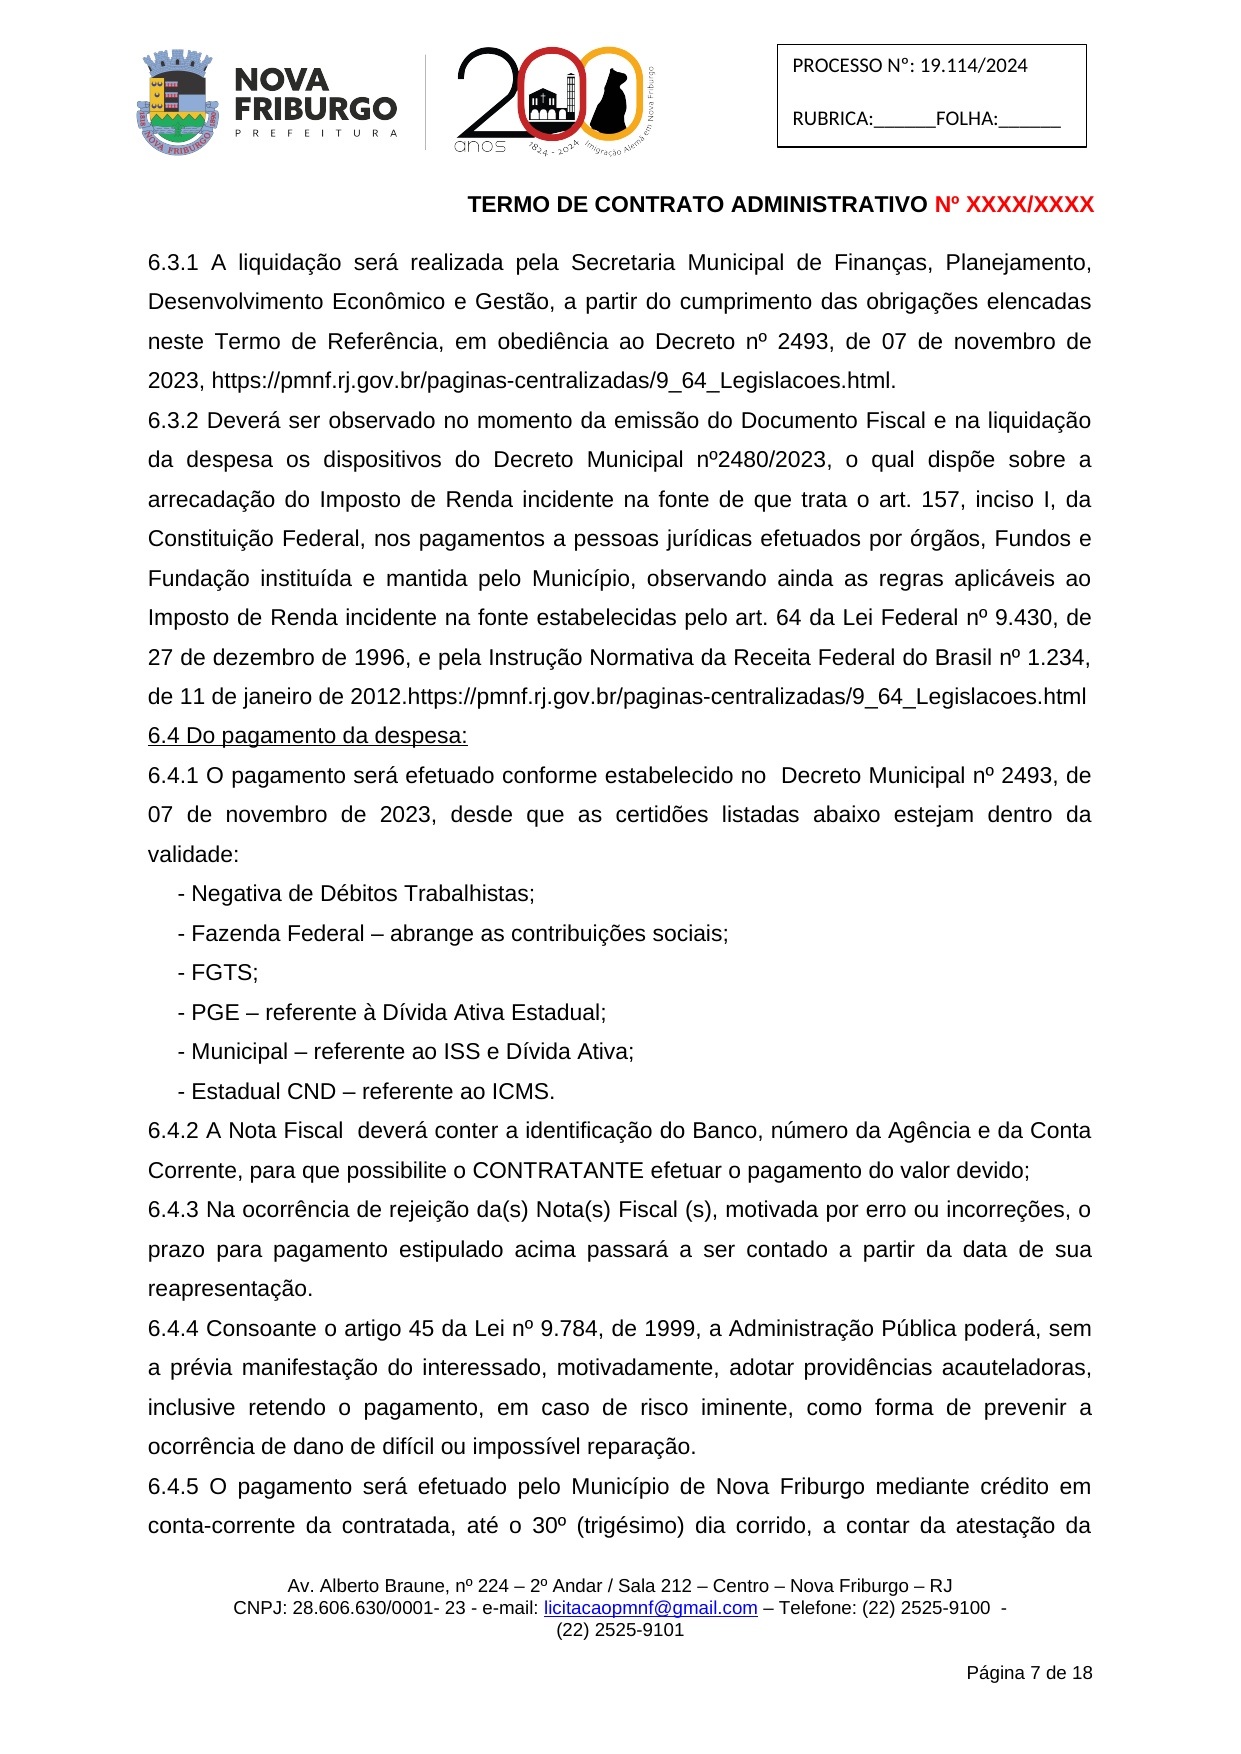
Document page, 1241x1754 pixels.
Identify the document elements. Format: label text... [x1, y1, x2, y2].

text - FGTS; [177, 959, 1092, 986]
text 6.3.2 Deverá ser observado no momento da emissão do Documento Fiscal e na liquidação da despesa os dispositivos do Decreto Municipal nº2480/2023, o qual dispõe sobre a arrecadação do Imposto de Renda incidente na fonte de que trata o art. 157, inciso I, da Constituição Federal, nos pagamentos a pessoas jurídicas efetuados por órgãos, Fundos e Fundação instituída e mantida pelo Município, observando ainda as regras aplicáveis ao Imposto de Renda incidente na fonte estabelecidas pelo art. 64 da Lei Federal nº 9.430, de 27 de dezembro de 1996, e pela Instrução Normativa da Receita Federal do Brasil nº 1.234, de 11 de janeiro de 2012.https://pmnf.rj.gov.br/paginas-centralizadas/9_64_Legislacoes.html [148, 407, 1092, 709]
text - Fazenda Federal – abrange as contribuições sociais; [177, 920, 1092, 946]
text - PGE – referente à Dívida Ativa Estadual; [177, 999, 1092, 1025]
list 6.4.2 A Nota Fiscal deverá conter a identificação do Banco, número da Agência e da Conta Corrente, para que possibilite o CONTRATANTE efetuar o pagamento do valor devido; [148, 1117, 1092, 1183]
list 6.4.1 O pagamento será efetuado conforme estabelecido no Decreto Municipal nº 2493, de 07 de novembro de 2023, desde que as certidões listadas abaixo estejam dentro da validade: [148, 762, 1092, 867]
text - Municipal – referente ao ISS e Dívida Ativa; [177, 1038, 1092, 1065]
text 6.4 Do pagamento da despesa: [148, 722, 1092, 749]
text - Negativa de Débitos Trabalhistas; [177, 880, 1092, 907]
list 6.4.4 Consoante o artigo 45 da Lei nº 9.784, de 1999, a Administração Pública poderá, sem a prévia manifestação do interessado, motivadamente, adotar providências acauteladoras, inclusive retendo o pagamento, em caso de risco iminente, como forma de prevenir a ocorrência de dano de difícil ou impossível reparação. [148, 1315, 1092, 1459]
text - Estadual CND – referente ao ICMS. [177, 1078, 1092, 1104]
list 6.3.1 A liquidação será realizada pela Secretaria Municipal de Finanças, Planejamento, Desenvolvimento Econômico e Gestão, a partir do cumprimento das obrigações elencadas neste Termo de Referência, em obediência ao Decreto nº 2493, de 07 de novembro de 2023, https://pmnf.rj.gov.br/paginas-centralizadas/9_64_Legislacoes.html. [148, 249, 1092, 393]
list 6.4.3 Na ocorrência de rejeição da(s) Nota(s) Fiscal (s), motivada por erro ou incorreções, o prazo para pagamento estipulado acima passará a ser contado a partir da data de sua reapresentação. [148, 1196, 1092, 1302]
picture [109, 14, 687, 185]
